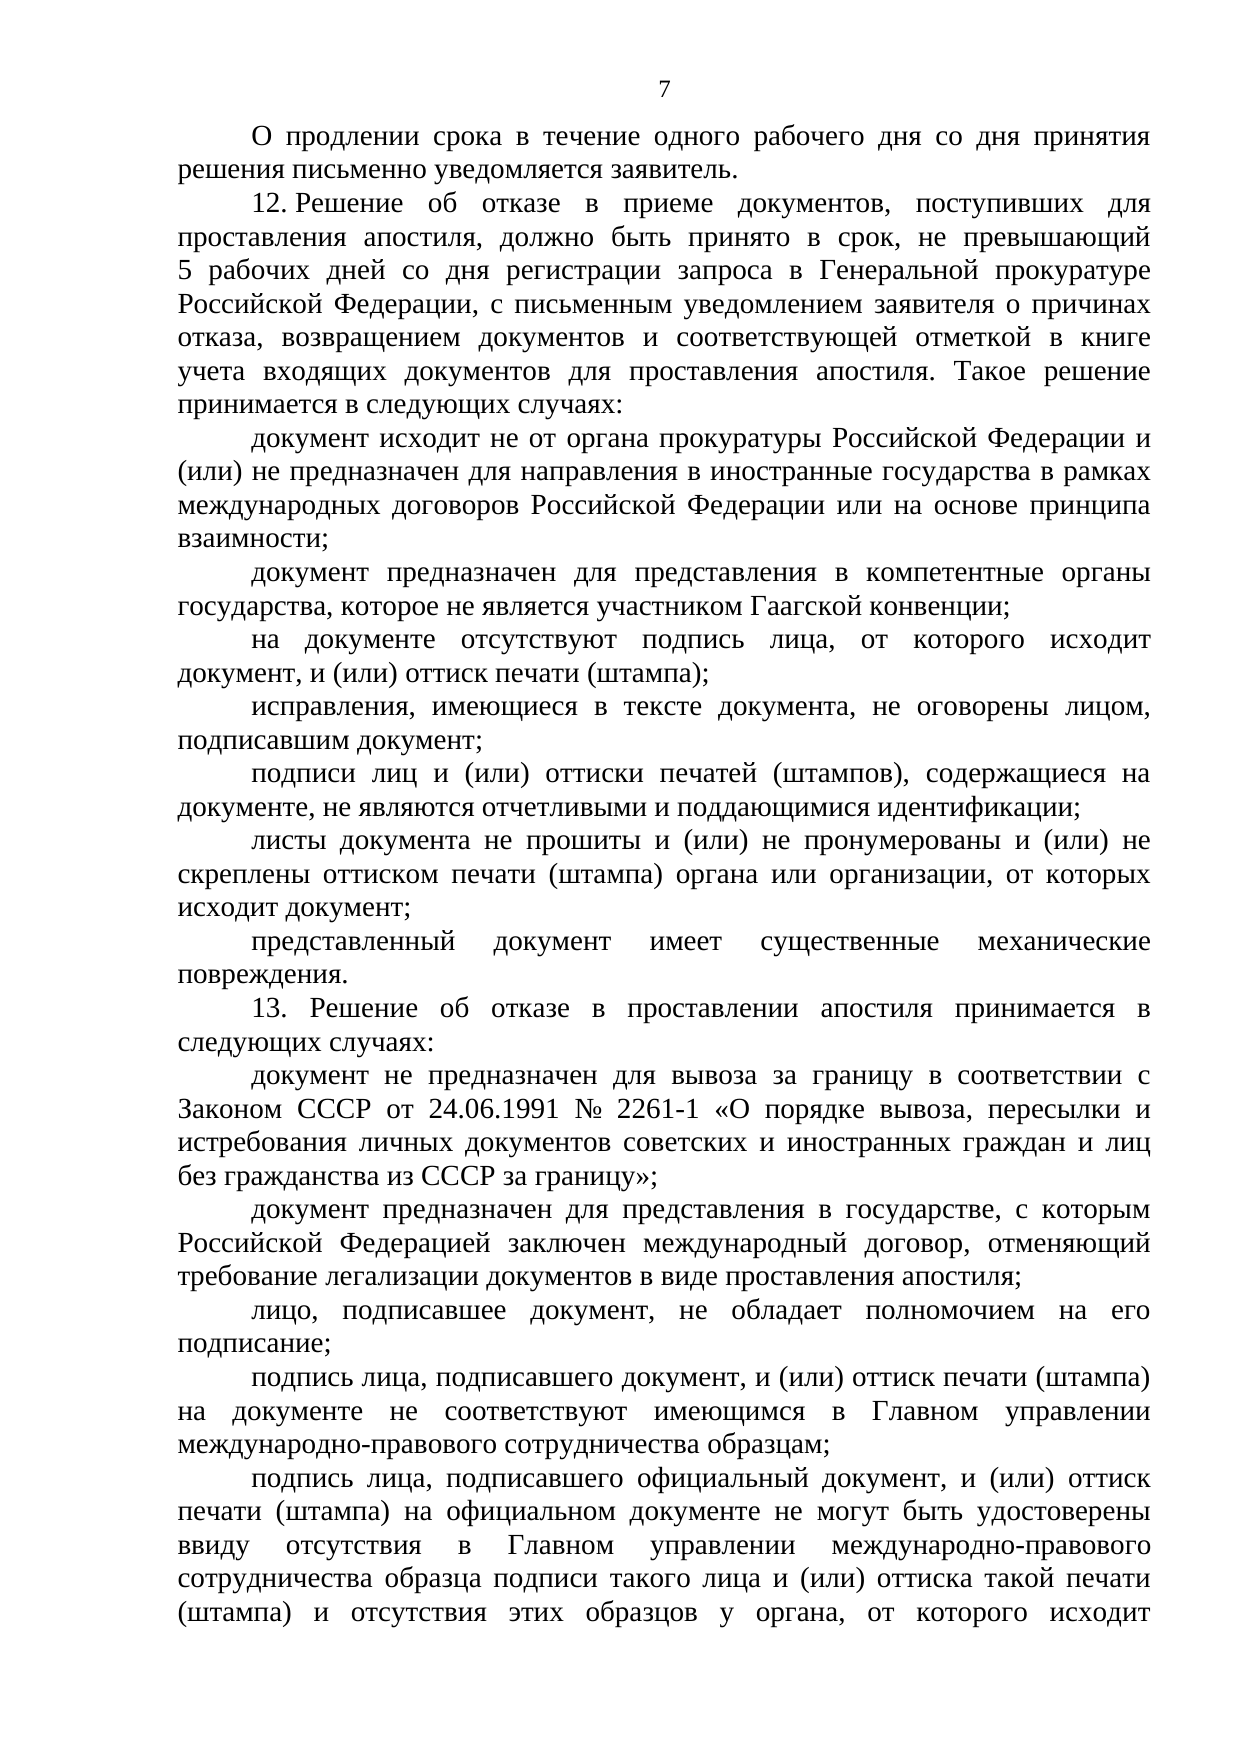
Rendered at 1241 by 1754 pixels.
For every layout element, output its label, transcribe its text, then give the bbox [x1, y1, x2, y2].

text на документе отсутствуют подпись лица, от которого исходит документ, и (или) оттиск печати (штампа); [177, 621, 1152, 688]
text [177, 1460, 1152, 1627]
text 13. Решение об отказе в проставлении апостиля принимается в следующих случаях: [177, 990, 1152, 1057]
text О продлении срока в течение одного рабочего дня со дня принятия решения письменно уведомляется заявитель. [177, 118, 1152, 185]
text документ не предназначен для вывоза за границу в соответствии с Законом СССР от 24.06.1991 № 2261-1 «О порядке вывоза, пересылки и истребования личных документов советских и иностранных граждан и лиц без гражданства из СССР за границу»; [177, 1057, 1152, 1191]
text документ исходит не от органа прокуратуры Российской Федерации и (или) не предназначен для направления в иностранные государства в рамках международных договоров Российской Федерации или на основе принципа взаимности; [177, 420, 1152, 554]
text документ предназначен для представления в компетентные органы государства, которое не является участником Гаагской конвенции; [177, 554, 1152, 621]
text исправления, имеющиеся в тексте документа, не оговорены лицом, подписавшим документ; [177, 688, 1152, 755]
text листы документа не прошиты и (или) не пронумерованы и (или) не скреплены оттиском печати (штампа) органа или организации, от которых исходит документ; [177, 822, 1152, 923]
text лицо, подписавшее документ, не обладает полномочием на его подписание; [177, 1292, 1152, 1359]
text представленный документ имеет существенные механические повреждения. [177, 923, 1152, 990]
text подпись лица, подписавшего документ, и (или) оттиск печати (штампа) на документе не соответствуют имеющимся в Главном управлении международно-правового сотрудничества образцам; [177, 1359, 1152, 1460]
text 12. Решение об отказе в приеме документов, поступивших для проставления апостиля, должно быть принято в срок, не превышающий 5 рабочих дней со дня регистрации запроса в Генеральной прокуратуре Российской Федерации, с письменным уведомлением заявителя о причинах отказа, возвращением документов и соответствующей отметкой в книге учета входящих документов для проставления апостиля. Такое решение принимается в следующих случаях: [177, 185, 1152, 420]
text документ предназначен для представления в государстве, с которым Российской Федерацией заключен международный договор, отменяющий требование легализации документов в виде проставления апостиля; [177, 1191, 1152, 1292]
text подписи лиц и (или) оттиски печатей (штампов), содержащиеся на документе, не являются отчетливыми и поддающимися идентификации; [177, 755, 1152, 822]
